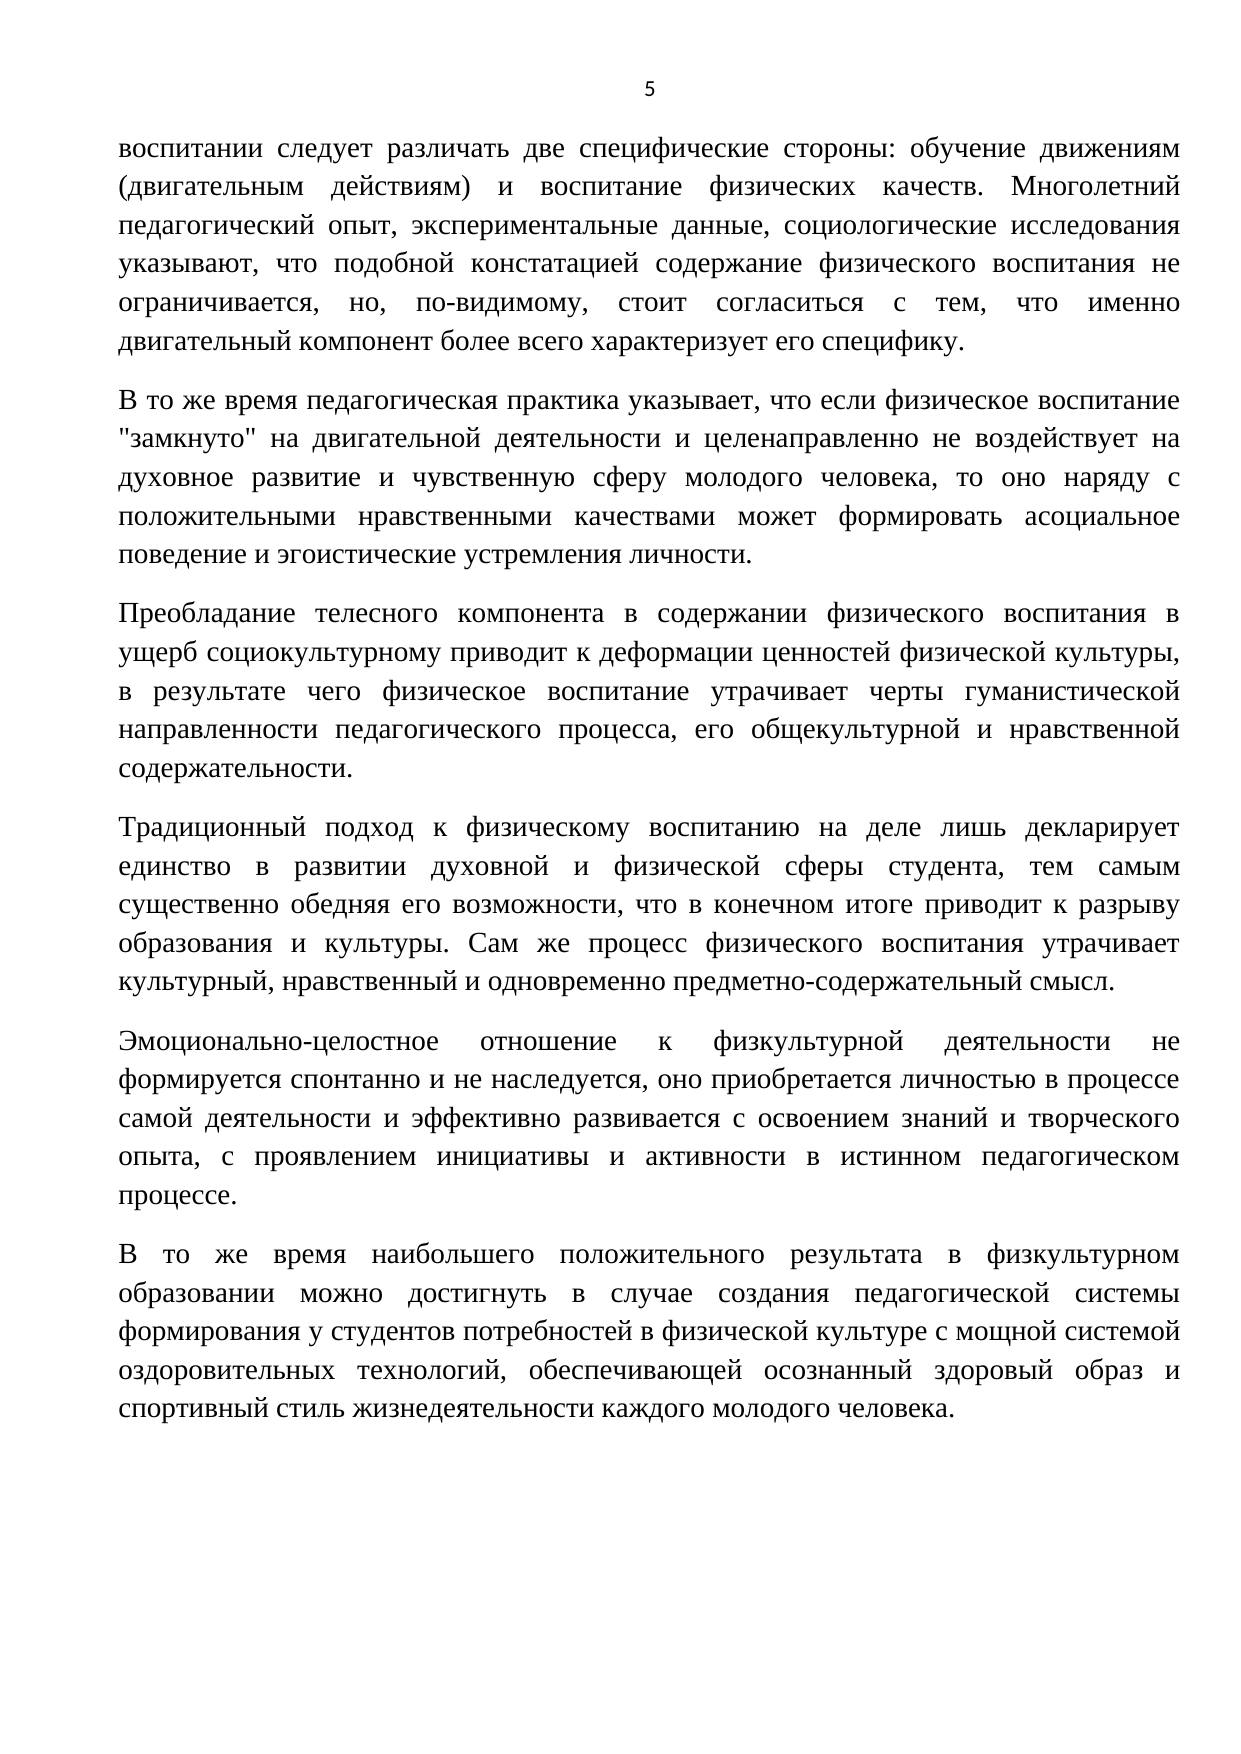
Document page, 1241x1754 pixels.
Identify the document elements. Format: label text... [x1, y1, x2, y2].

text Традиционный подход к физическому воспитанию на деле лишь декларирует единство в развитии духовной и физической сферы студента, тем самым существенно обедняя его возможности, что в конечном итоге приводит к разрыву образования и культуры. Сам же процесс физического воспитания утрачивает культурный, нравственный и одновременно предметно-содержательный смысл. [118, 809, 1181, 997]
text Эмоционально-целостное отношение к физкультурной деятельности не формируется спонтанно и не наследуется, оно приобретается личностью в процессе самой деятельности и эффективно развивается с освоением знаний и творческого опыта, с проявлением инициативы и активности в истинном педагогическом процессе. [118, 1023, 1181, 1210]
text В то же время наибольшего положительного результата в физкультурном образовании можно достигнуть в случае создания педагогической системы формирования у студентов потребностей в физической культуре с мощной системой оздоровительных технологий, обеспечивающей осознанный здоровый образ и спортивный стиль жизнедеятельности каждого молодого человека. [118, 1236, 1181, 1424]
text В то же время педагогическая практика указывает, что если физическое воспитание "замкнуто" на двигательной деятельности и целенаправленно не воздействует на духовное развитие и чувственную сферу молодого человека, то оно наряду с положительными нравственными качествами может формировать асоциальное поведение и эгоистические устремления личности. [118, 382, 1181, 570]
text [118, 130, 1181, 356]
text Преобладание телесного компонента в содержании физического воспитания в ущерб социокультурному приводит к деформации ценностей физической культуры, в результате чего физическое воспитание утрачивает черты гуманистической направленности педагогического процесса, его общекультурной и нравственной содержательности. [118, 596, 1181, 783]
